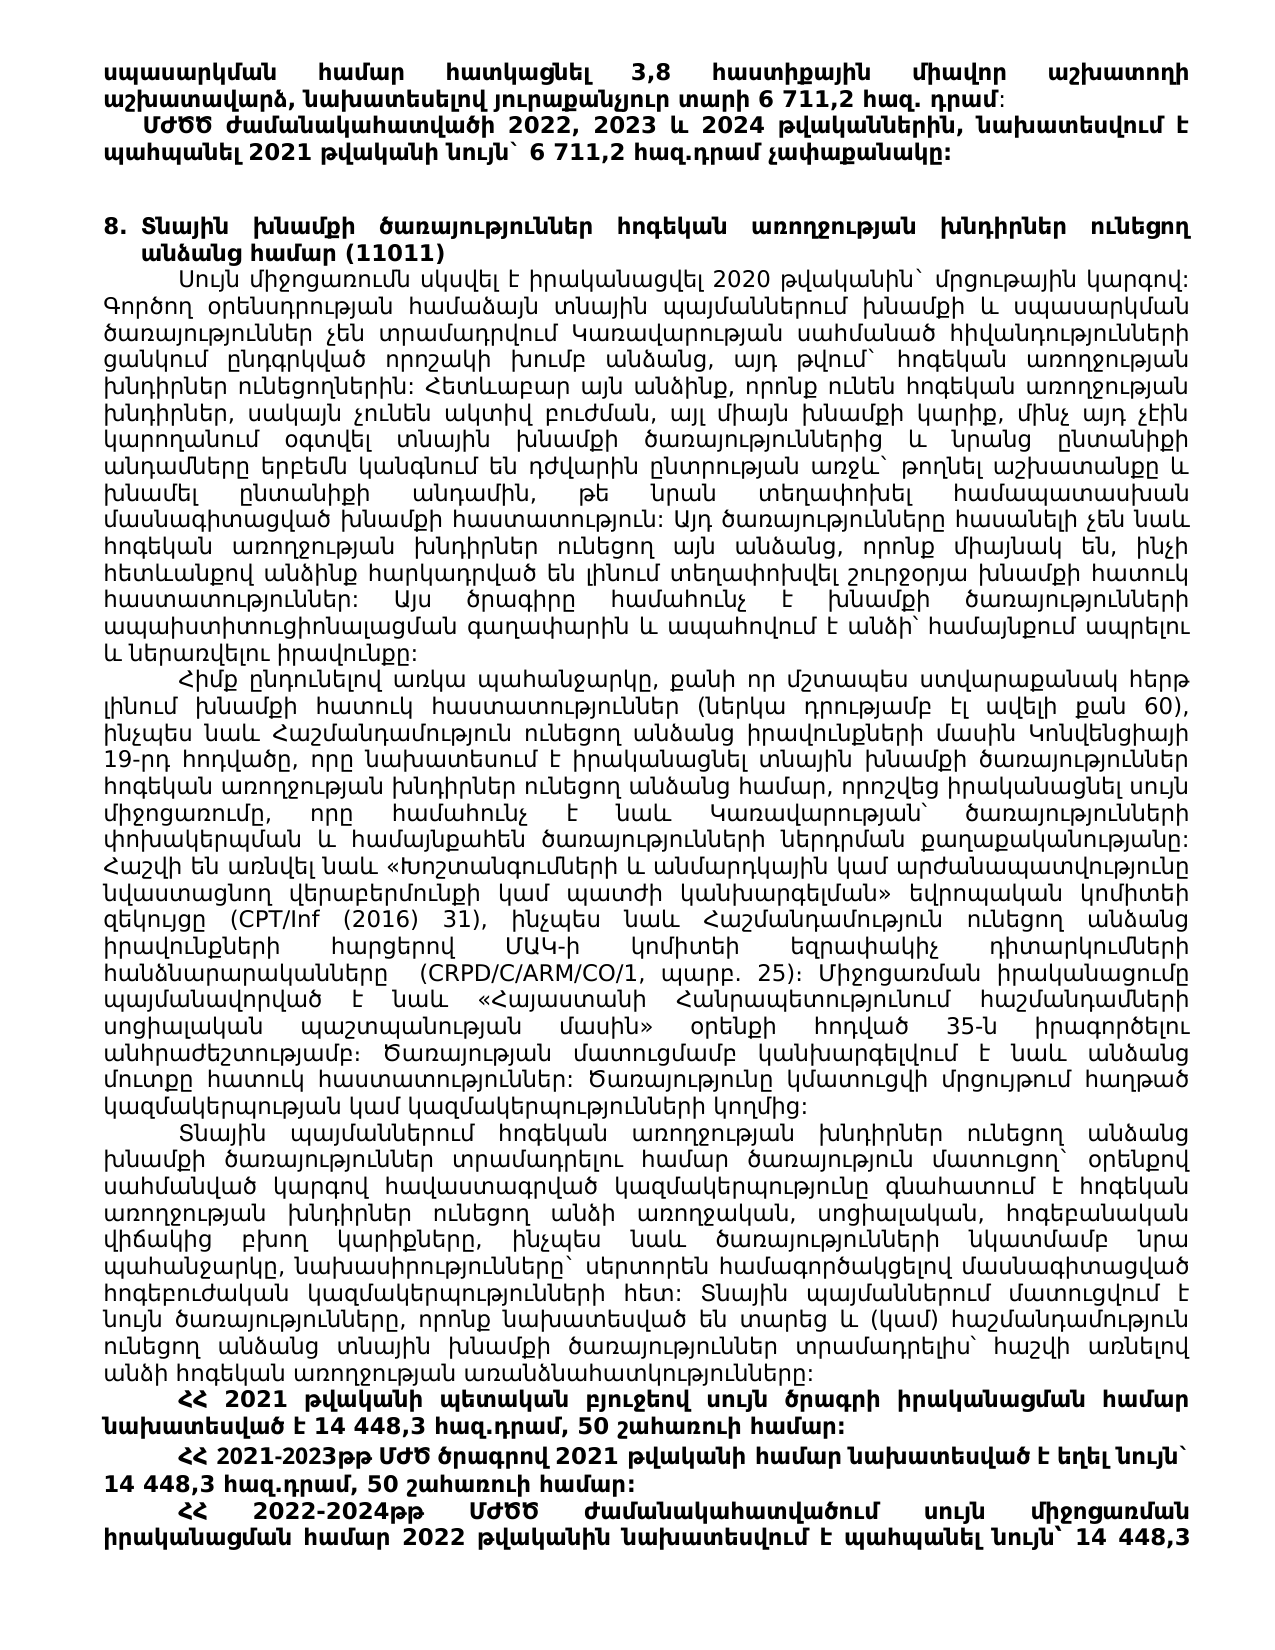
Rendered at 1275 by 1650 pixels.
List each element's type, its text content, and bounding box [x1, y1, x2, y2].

text Հիմք ընդունելով առկա պահանջարկը, քանի որ մշտապես ստվարաքանակ հերթ լինում խնամքի հատուկ հաստատություններ (ներկա դրությամբ էլ ավելի քան 60), ինչպես նաև Հաշմանդամություն ունեցող անձանց իրավունքների մասին Կոնվենցիայի 19-րդ հոդվածը, որը նախատեսում է իրականացնել տնային խնամքի ծառայություններ հոգեկան առողջության խնդիրներ ունեցող անձանց համար, որոշվեց իրականացնել սույն միջոցառումը, որը համահունչ է նաև Կառավարության՝ ծառայությունների փոխակերպման և համայնքահեն ծառայությունների ներդրման քաղաքականությանը: Հաշվի են առնվել նաև «Խոշտանգումների և անմարդկային կամ արժանապատվությունը նվաստացնող վերաբերմունքի կամ պատժի կանխարգելման» եվրոպական կոմիտեի զեկույցը (CPT/Inf (2016) 31), ինչպես նաև Հաշմանդամություն ունեցող անձանց իրավունքների հարցերով ՄԱԿ-ի կոմիտեի եզրափակիչ դիտարկումների հանձնարարականները (CRPD/C/ARM/CO/1, պարբ. 25)։ Միջոցառման իրականացումը պայմանավորված է նաև «Հայաստանի Հանրապետությունում հաշմանդամների սոցիալական պաշտպանության մասին» օրենքի հոդված 35-ն իրագործելու անհրաժեշտությամբ։ Ծառայության մատուցմամբ կանխարգելվում է նաև անձանց մուտքը հատուկ հաստատություններ: Ծառայությունը կմատուցվի մրցույթում հաղթած կազմակերպության կամ կազմակերպությունների կողմից: [103, 667, 1191, 1120]
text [103, 1498, 1191, 1551]
subtitle Տնային խնամքի ծառայություններ հոգեկան առողջության խնդիրներ ունեցող անձանց համար (11011) [103, 213, 1191, 267]
text ՀՀ 2021 թվականի պետական բյուջեով սույն ծրագրի իրականացման համար նախատեսված է 14 448,3 հազ.դրամ, 50 շահառուի համար: [103, 1387, 1191, 1440]
text ՀՀ 2021-2023թթ ՄԺԾ ծրագրով 2021 թվականի համար նախատեսված է եղել նույն` 14 448,3 հազ.դրամ, 50 շահառուի համար: [103, 1440, 1191, 1498]
text Տնային պայմաններում հոգեկան առողջության խնդիրներ ունեցող անձանց խնամքի ծառայություններ տրամադրելու համար ծառայություն մատուցող` օրենքով սահմանված կարգով հավաստագրված կազմակերպությունը գնահատում է հոգեկան առողջության խնդիրներ ունեցող անձի առողջական, սոցիալական, հոգեբանական վիճակից բխող կարիքները, ինչպես նաև ծառայությունների նկատմամբ նրա պահանջարկը, նախասիրությունները` սերտորեն համագործակցելով մասնագիտացված հոգեբուժական կազմակերպությունների հետ: Տնային պայմաններում մատուցվում է նույն ծառայությունները, որոնք նախատեսված են տարեց և (կամ) հաշմանդամություն ունեցող անձանց տնային խնամքի ծառայություններ տրամադրելիս՝ հաշվի առնելով անձի հոգեկան առողջության առանձնահատկությունները: [103, 1120, 1191, 1387]
text ՄԺԾԾ ժամանակահատվածի 2022, 2023 և 2024 թվականներին, նախատեսվում է պահպանել 2021 թվականի նույն` 6 711,2 հազ.դրամ չափաքանակը: [103, 112, 1191, 166]
text Սույն միջոցառումն սկսվել է իրականացվել 2020 թվականին` մրցութային կարգով: Գործող օրենսդրության համաձայն տնային պայմաններում խնամքի և սպասարկման ծառայություններ չեն տրամադրվում Կառավարության սահմանած հիվանդությունների ցանկում ընդգրկված որոշակի խումբ անձանց, այդ թվում` հոգեկան առողջության խնդիրներ ունեցողներին: Հետևաբար այն անձինք, որոնք ունեն հոգեկան առողջության խնդիրներ, սակայն չունեն ակտիվ բուժման, այլ միայն խնամքի կարիք, մինչ այդ չէին կարողանում օգտվել տնային խնամքի ծառայություններից և նրանց ընտանիքի անդամները երբեմն կանգնում են դժվարին ընտրության առջև` թողնել աշխատանքը և խնամել ընտանիքի անդամին, թե նրան տեղափոխել համապատասխան մասնագիտացված խնամքի հաստատություն: Այդ ծառայությունները հասանելի չեն նաև հոգեկան առողջության խնդիրներ ունեցող այն անձանց, որոնք միայնակ են, ինչի հետևանքով անձինք հարկադրված են լինում տեղափոխվել շուրջօրյա խնամքի հատուկ հաստատություններ: Այս ծրագիրը համահունչ է խնամքի ծառայությունների ապաիստիտուցիոնալացման գաղափարին և ապահովում է անձի՝ համայնքում ապրելու և ներառվելու իրավունքը: [103, 267, 1191, 667]
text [103, 59, 1191, 112]
